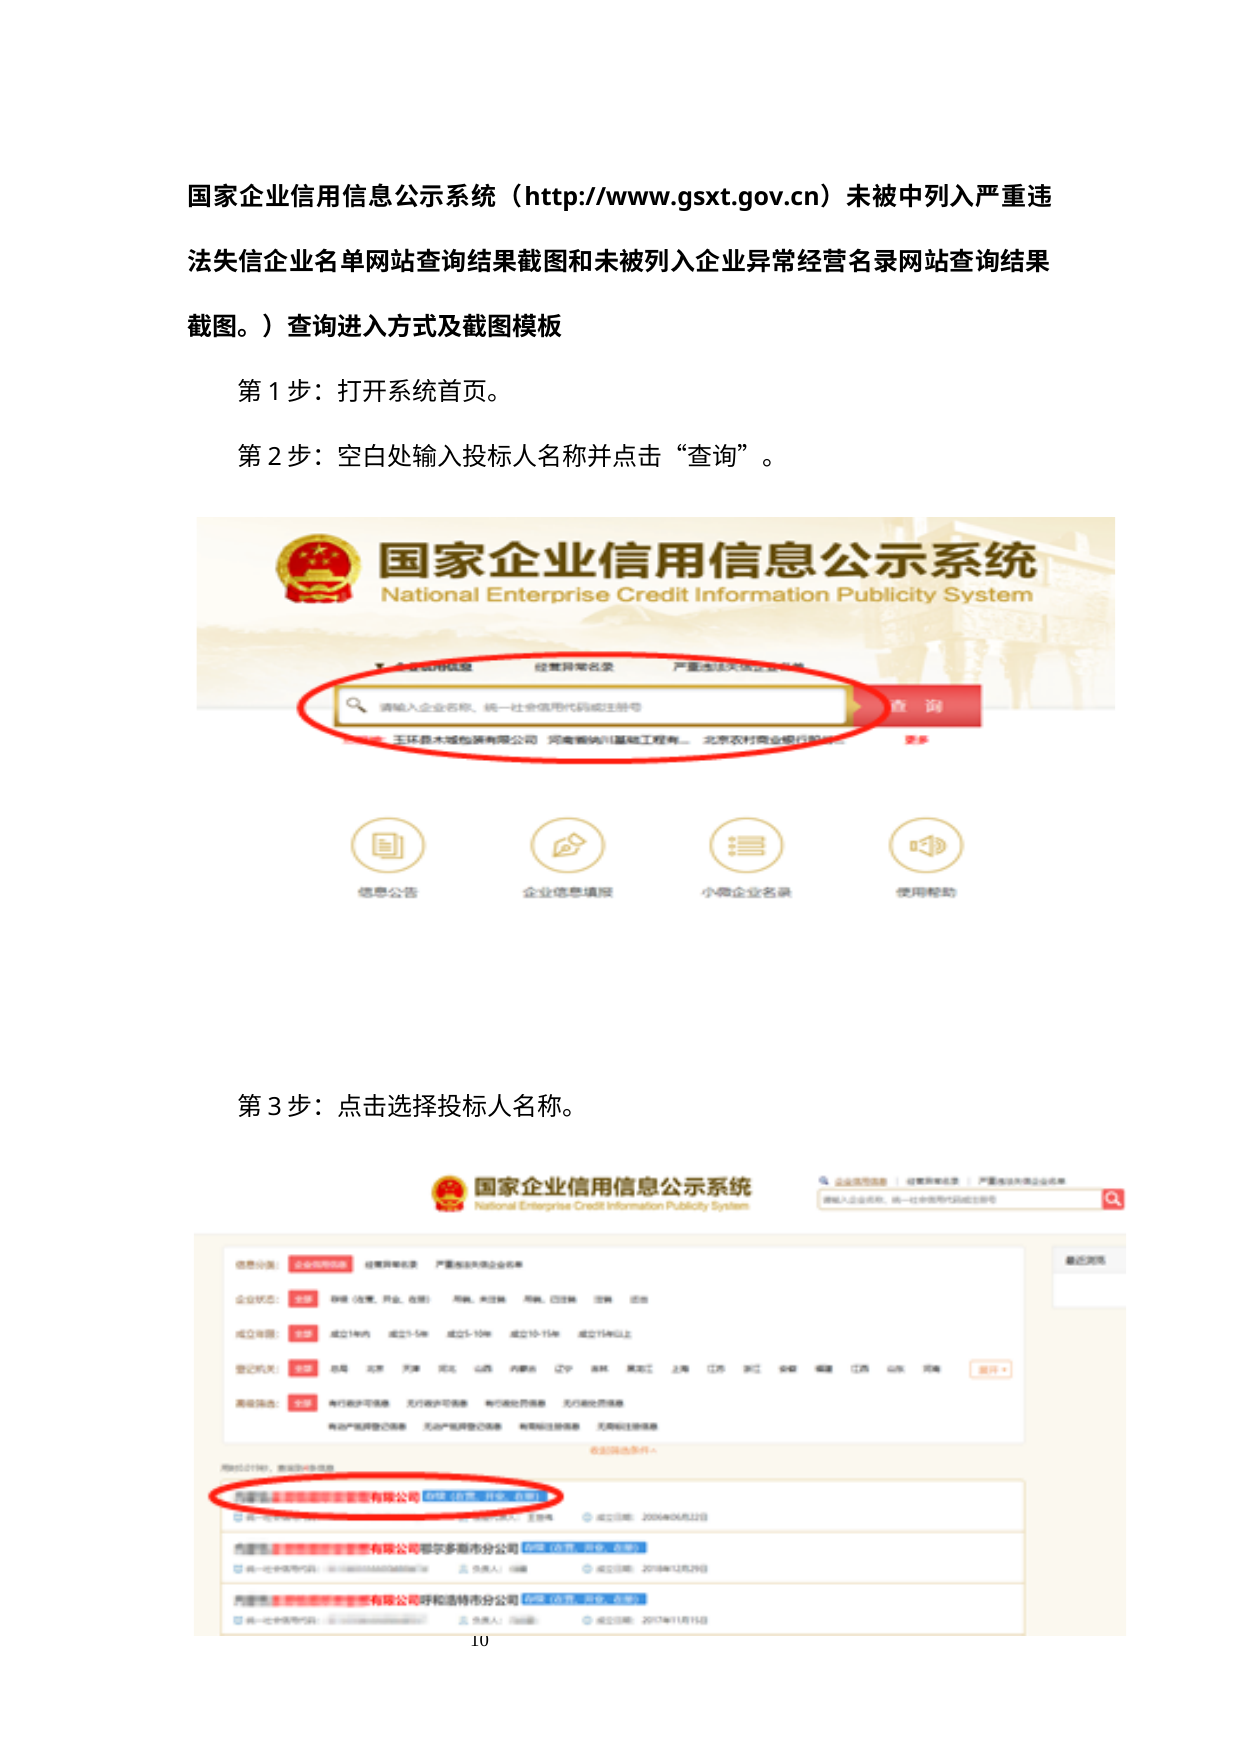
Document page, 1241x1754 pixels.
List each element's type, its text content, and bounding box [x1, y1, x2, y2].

picture [193, 1168, 1127, 1636]
text 第3步：点击选择投标人名称。 [187, 1072, 1053, 1137]
text 第1步：打开系统首页。 [187, 357, 1053, 422]
text 第2步：空白处输入投标人名称并点击“查询”。 [187, 422, 1053, 487]
picture [196, 517, 1116, 927]
text 国家企业信用信息公示系统（http://www.gsxt.gov.cn）未被中列入严重违法失信企业名单网站查询结果截图和未被列入企业异常经营名录网站查询结果截图。）查询进入方式及截图模板 [187, 162, 1053, 357]
